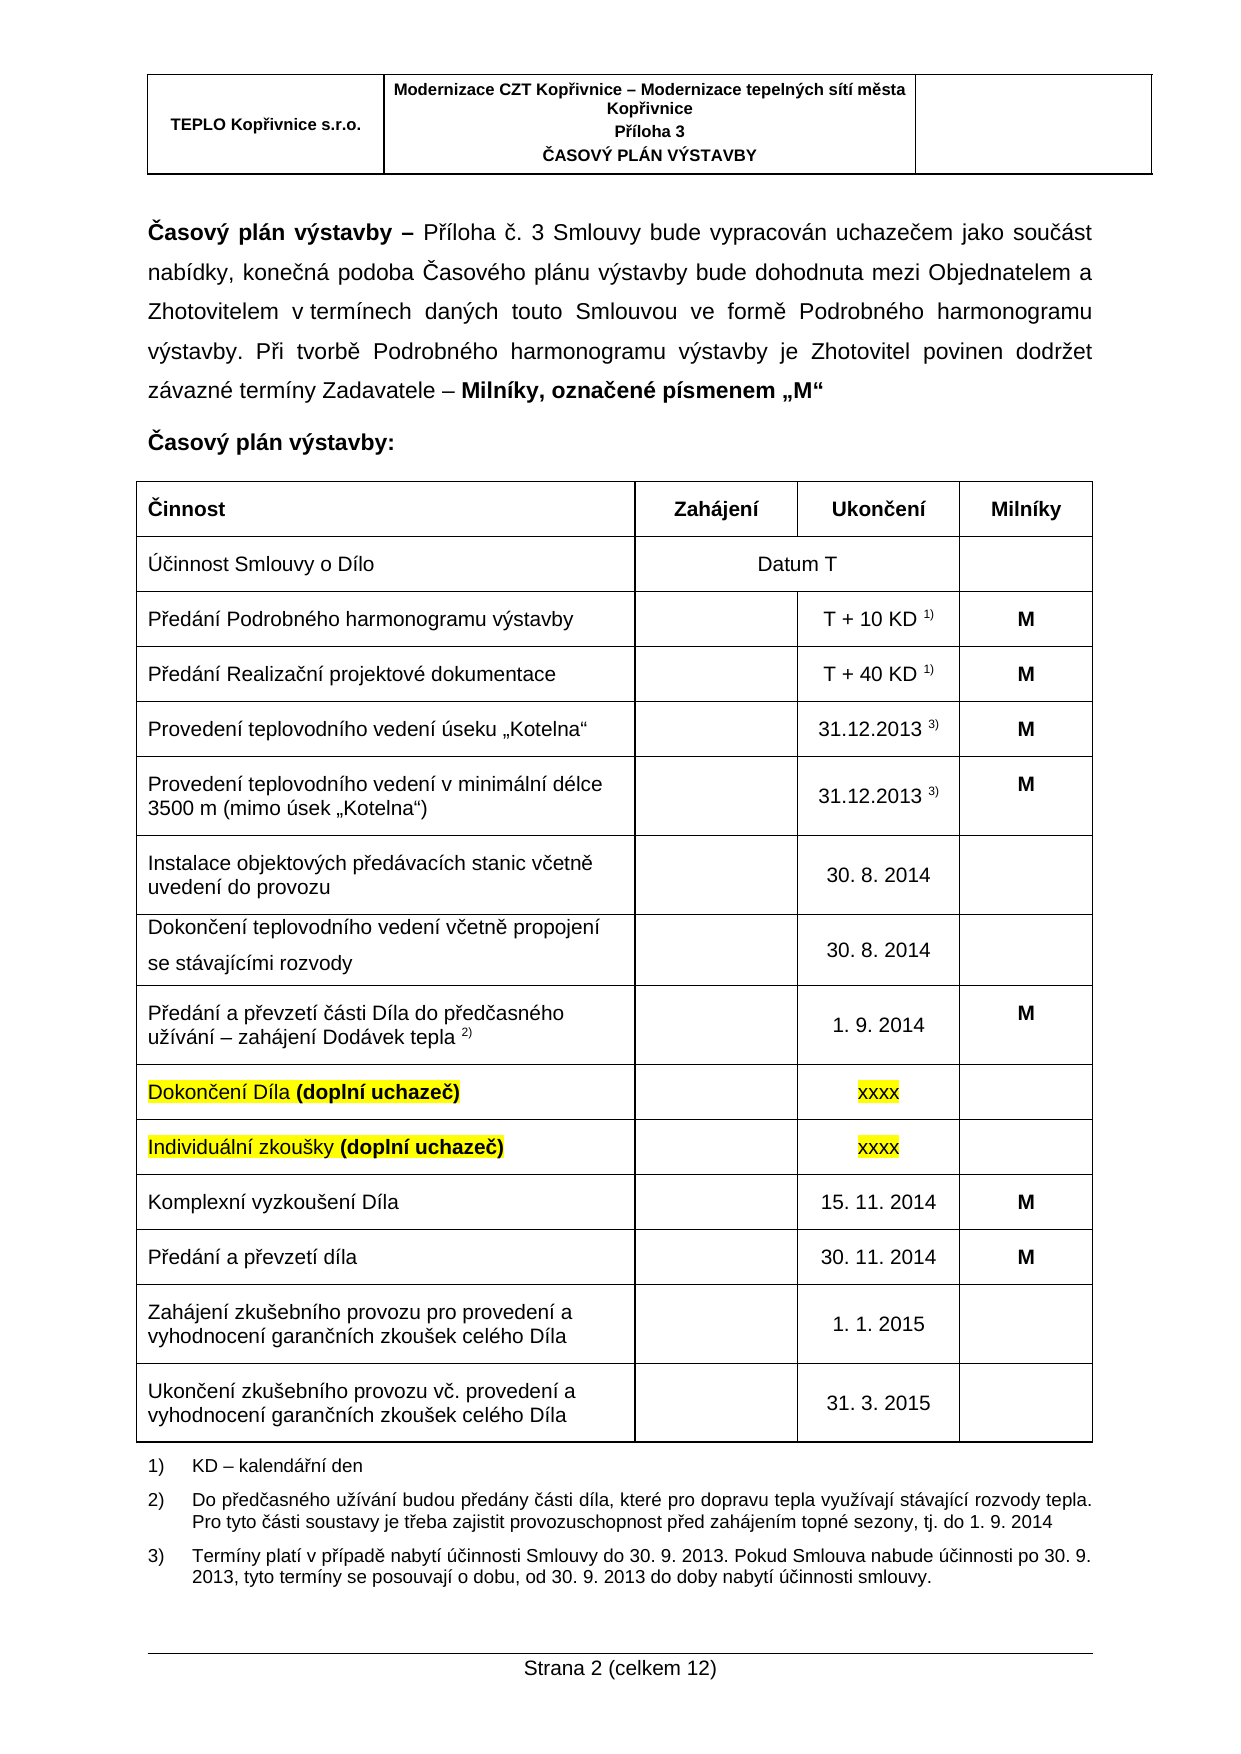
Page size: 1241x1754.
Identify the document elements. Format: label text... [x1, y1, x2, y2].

table_cell [636, 1175, 797, 1228]
table_cell Účinnost Smlouvy o Dílo [137, 537, 634, 591]
table_cell M [960, 1175, 1092, 1228]
table_cell [960, 537, 1092, 591]
table_cell [636, 757, 797, 835]
table_cell Datum T [636, 537, 959, 591]
table_cell M [960, 647, 1092, 701]
table_cell xxxx [798, 1065, 959, 1118]
table_cell 1. 9. 2014 [798, 986, 959, 1063]
table_cell [636, 1230, 797, 1283]
list Termíny platí v případě nabytí účinnosti Smlouvy do 30. 9. 2013. Pokud Smlouva nabude účinnosti po 30. 9. 2013, tyto termíny se posouvají o dobu, od 30. 9. 2013 do doby nabytí účinnosti smlouvy. [148, 1545, 1093, 1588]
table_cell Komplexní vyzkoušení Díla [137, 1175, 634, 1228]
table_cell [960, 1120, 1092, 1173]
text Časový plán výstavby: [148, 429, 1093, 456]
table_cell Předání a převzetí části Díla do předčasného užívání – zahájení Dodávek tepla 2) [137, 986, 634, 1063]
table_cell Individuální zkoušky (doplní uchazeč) [137, 1120, 634, 1173]
text Časový plán výstavby – Příloha č. 3 Smlouvy bude vypracován uchazečem jako součást nabídky, konečná podoba Časového plánu výstavby bude dohodnuta mezi Objednatelem a Zhotovitelem v termínech daných touto Smlouvou ve formě Podrobného harmonogramu výstavby. Při tvorbě Podrobného harmonogramu výstavby je Zhotovitel povinen dodržet závazné termíny Zadavatele – Milníky, označené písmenem „M“ [148, 219, 1093, 403]
table_cell Předání a převzetí díla [137, 1230, 634, 1283]
table_cell 31.12.2013 3) [798, 702, 959, 756]
table_cell [636, 592, 797, 646]
table_header Zahájení [636, 482, 797, 536]
table_header Činnost [137, 482, 634, 536]
table_cell [960, 1364, 1092, 1441]
table_cell [960, 1065, 1092, 1118]
table_cell M [960, 702, 1092, 756]
table_cell Ukončení zkušebního provozu vč. provedení a vyhodnocení garančních zkoušek celého Díla [137, 1364, 634, 1441]
table_cell [636, 915, 797, 984]
table_cell Předání Podrobného harmonogramu výstavby [137, 592, 634, 646]
table_header Ukončení [798, 482, 959, 536]
table_cell 31. 3. 2015 [798, 1364, 959, 1441]
table_cell Zahájení zkušebního provozu pro provedení a vyhodnocení garančních zkoušek celého Díla [137, 1285, 634, 1362]
table_cell [636, 702, 797, 756]
table_cell M [960, 757, 1092, 835]
table_cell [960, 1285, 1092, 1362]
table_cell [636, 647, 797, 701]
table_cell [960, 836, 1092, 914]
table_cell M [960, 1230, 1092, 1283]
table_cell [960, 915, 1092, 984]
table_cell Dokončení teplovodního vedení včetně propojení se stávajícími rozvody [137, 915, 634, 984]
table_cell 15. 11. 2014 [798, 1175, 959, 1228]
table_header Milníky [960, 482, 1092, 536]
table_cell 30. 8. 2014 [798, 915, 959, 984]
table_cell 1. 1. 2015 [798, 1285, 959, 1362]
table_cell Provedení teplovodního vedení úseku „Kotelna“ [137, 702, 634, 756]
table_cell 30. 8. 2014 [798, 836, 959, 914]
list KD – kalendářní den [148, 1455, 1093, 1477]
table_cell M [960, 986, 1092, 1063]
table_cell [636, 1285, 797, 1362]
table_cell Předání Realizační projektové dokumentace [137, 647, 634, 701]
table_cell [636, 836, 797, 914]
table_cell M [960, 592, 1092, 646]
table_cell [636, 1364, 797, 1441]
table_cell [636, 1120, 797, 1173]
table_cell [636, 986, 797, 1063]
table_cell Instalace objektových předávacích stanic včetně uvedení do provozu [137, 836, 634, 914]
list Do předčasného užívání budou předány části díla, které pro dopravu tepla využívají stávající rozvody tepla. Pro tyto části soustavy je třeba zajistit provozuschopnost před zahájením topné sezony, tj. do 1. 9. 2014 [148, 1489, 1093, 1532]
table_cell Provedení teplovodního vedení v minimální délce 3500 m (mimo úsek „Kotelna“) [137, 757, 634, 835]
table_cell T + 40 KD 1) [798, 647, 959, 701]
table_cell Dokončení Díla (doplní uchazeč) [137, 1065, 634, 1118]
table_cell 30. 11. 2014 [798, 1230, 959, 1283]
table_cell T + 10 KD 1) [798, 592, 959, 646]
table_cell 31.12.2013 3) [798, 757, 959, 835]
table_cell [636, 1065, 797, 1118]
table_cell xxxx [798, 1120, 959, 1173]
